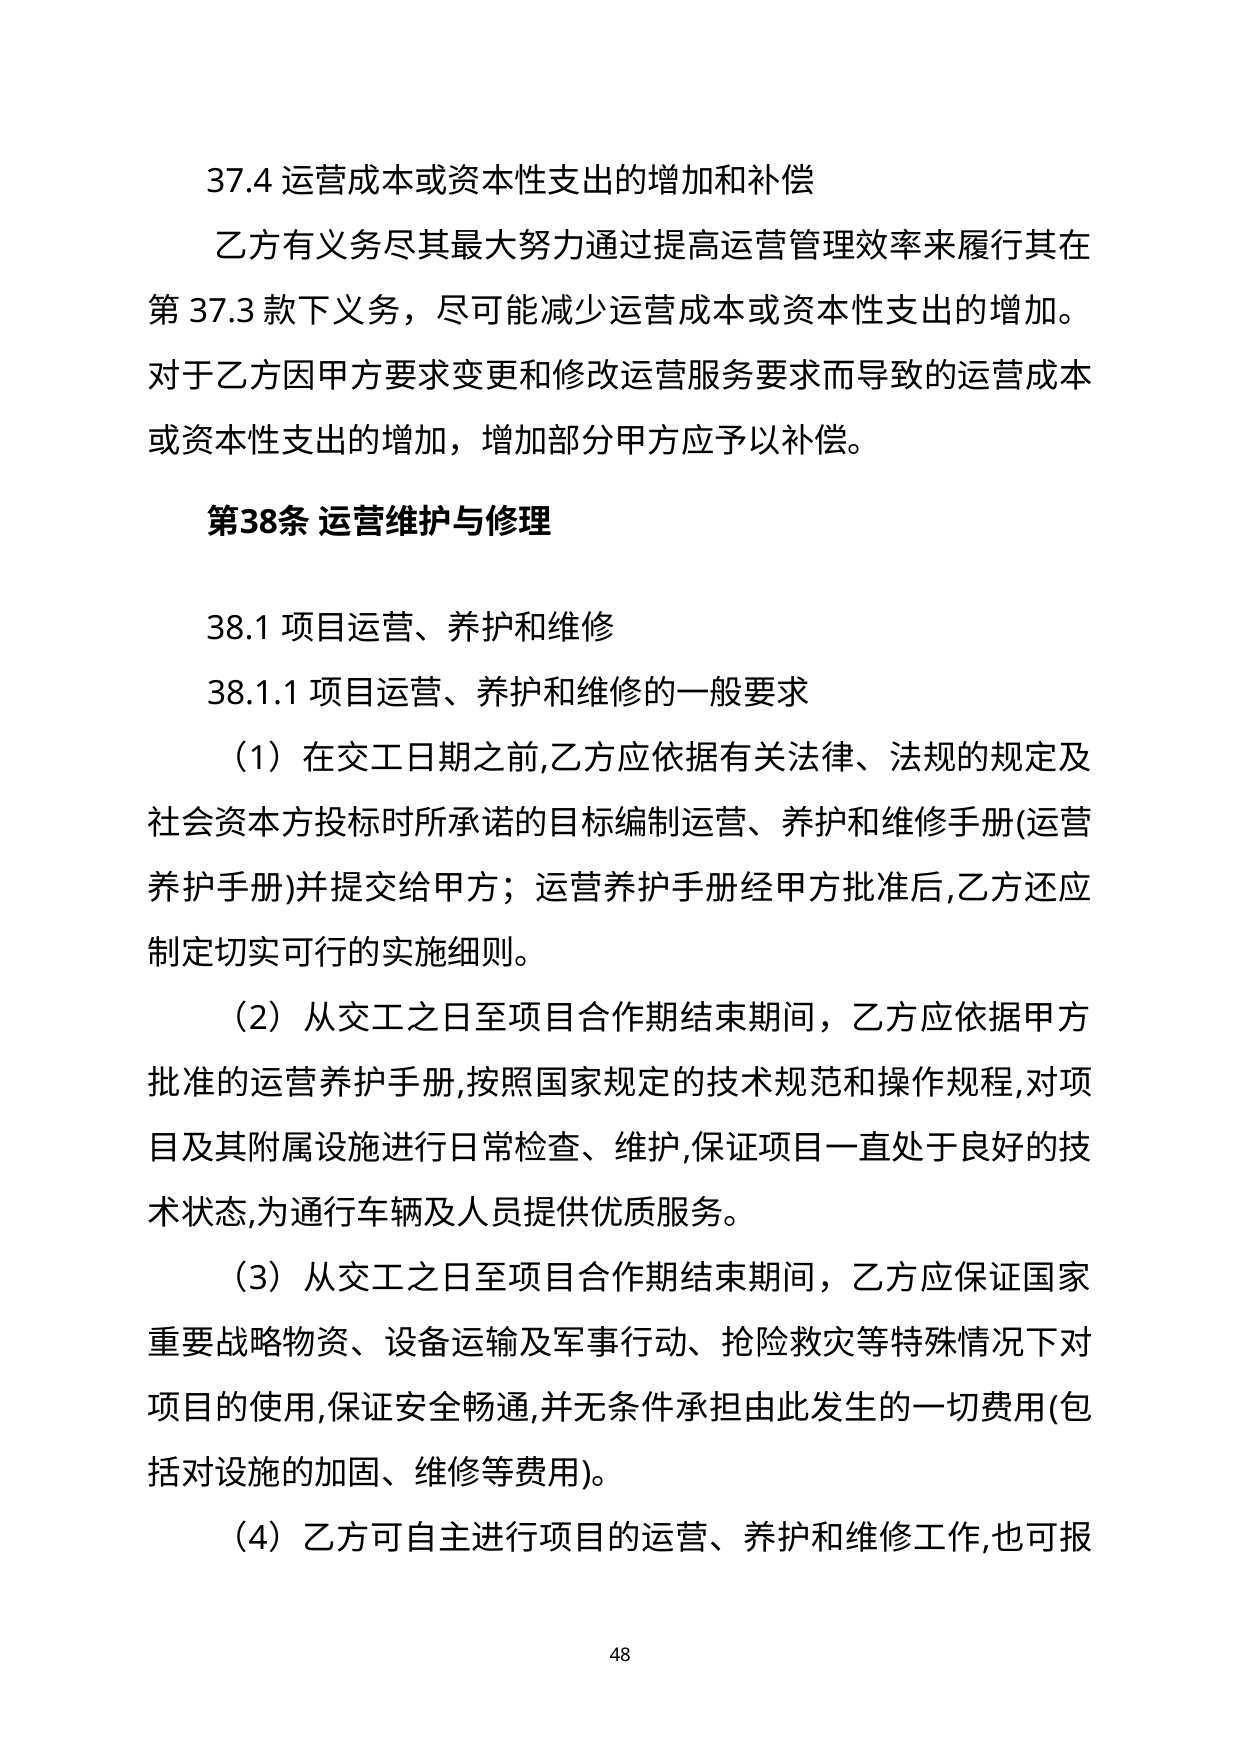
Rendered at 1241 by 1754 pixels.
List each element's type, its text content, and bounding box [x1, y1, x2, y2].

text （2）从交工之日至项目合作期结束期间，乙方应依据甲方批准的运营养护手册,按照国家规定的技术规范和操作规程,对项目及其附属设施进行日常检查、维护,保证项目一直处于良好的技术状态,为通行车辆及人员提供优质服务。 [148, 982, 1092, 1242]
text 运营维护与修理 [148, 487, 1092, 552]
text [148, 1502, 1092, 1567]
text （1）在交工日期之前,乙方应依据有关法律、法规的规定及社会资本方投标时所承诺的目标编制运营、养护和维修手册(运营养护手册)并提交给甲方；运营养护手册经甲方批准后,乙方还应制定切实可行的实施细则。 [148, 722, 1092, 982]
text 运营成本或资本性支出的增加和补偿 [148, 146, 1092, 211]
text 乙方有义务尽其最大努力通过提高运营管理效率来履行其在第37.3款下义务，尽可能减少运营成本或资本性支出的增加。对于乙方因甲方要求变更和修改运营服务要求而导致的运营成本或资本性支出的增加，增加部分甲方应予以补偿。 [148, 211, 1092, 471]
text （3）从交工之日至项目合作期结束期间，乙方应保证国家重要战略物资、设备运输及军事行动、抢险救灾等特殊情况下对项目的使用,保证安全畅通,并无条件承担由此发生的一切费用(包括对设施的加固、维修等费用)。 [148, 1242, 1092, 1502]
text 项目运营、养护和维修 [148, 592, 1092, 657]
text 项目运营、养护和维修的一般要求 [148, 657, 1092, 722]
